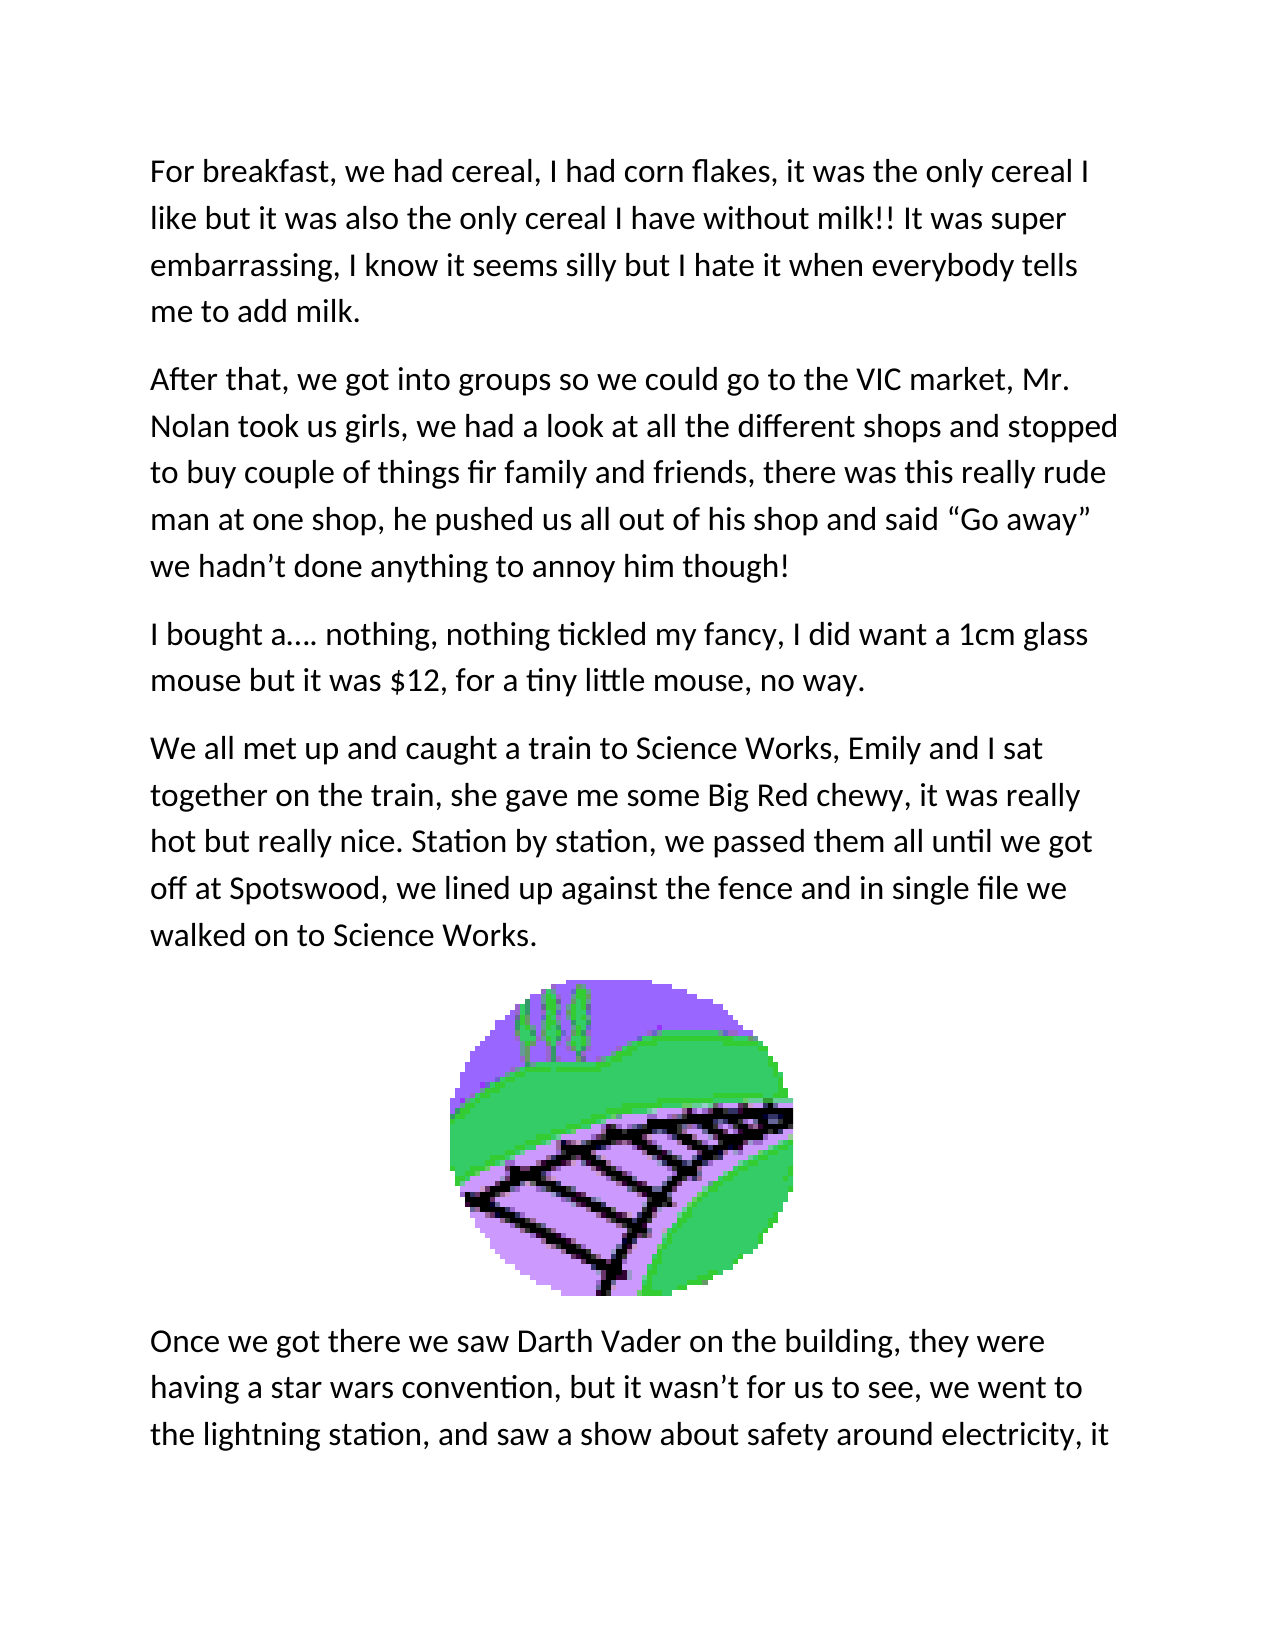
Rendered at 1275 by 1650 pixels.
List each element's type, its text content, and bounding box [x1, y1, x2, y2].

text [150, 1320, 1125, 1454]
text After that, we got into groups so we could go to the VIC market, Mr. Nolan took us girls, we had a look at all the different shops and stopped to buy couple of things fir family and friends, there was this really rude man at one shop, he pushed us all out of his shop and said “Go away” we hadn’t done anything to annoy him though! [150, 358, 1125, 586]
text I bought a…. nothing, nothing tickled my fancy, I did want a 1cm glass mouse but it was $12, for a tiny little mouse, no way. [150, 613, 1125, 700]
picture [450, 980, 794, 1296]
text We all met up and caught a train to Science Works, Emily and I sat together on the train, she gave me some Big Red chewy, it was really hot but really nice. Station by station, we passed them all until we got off at Spotswood, we lined up against the fence and in single file we walked on to Science Works. [150, 727, 1125, 955]
text For breakfast, we had cereal, I had corn flakes, it was the only cereal I like but it was also the only cereal I have without milk!! It was super embarrassing, I know it seems silly but I hate it when everybody tells me to add milk. [150, 150, 1125, 331]
